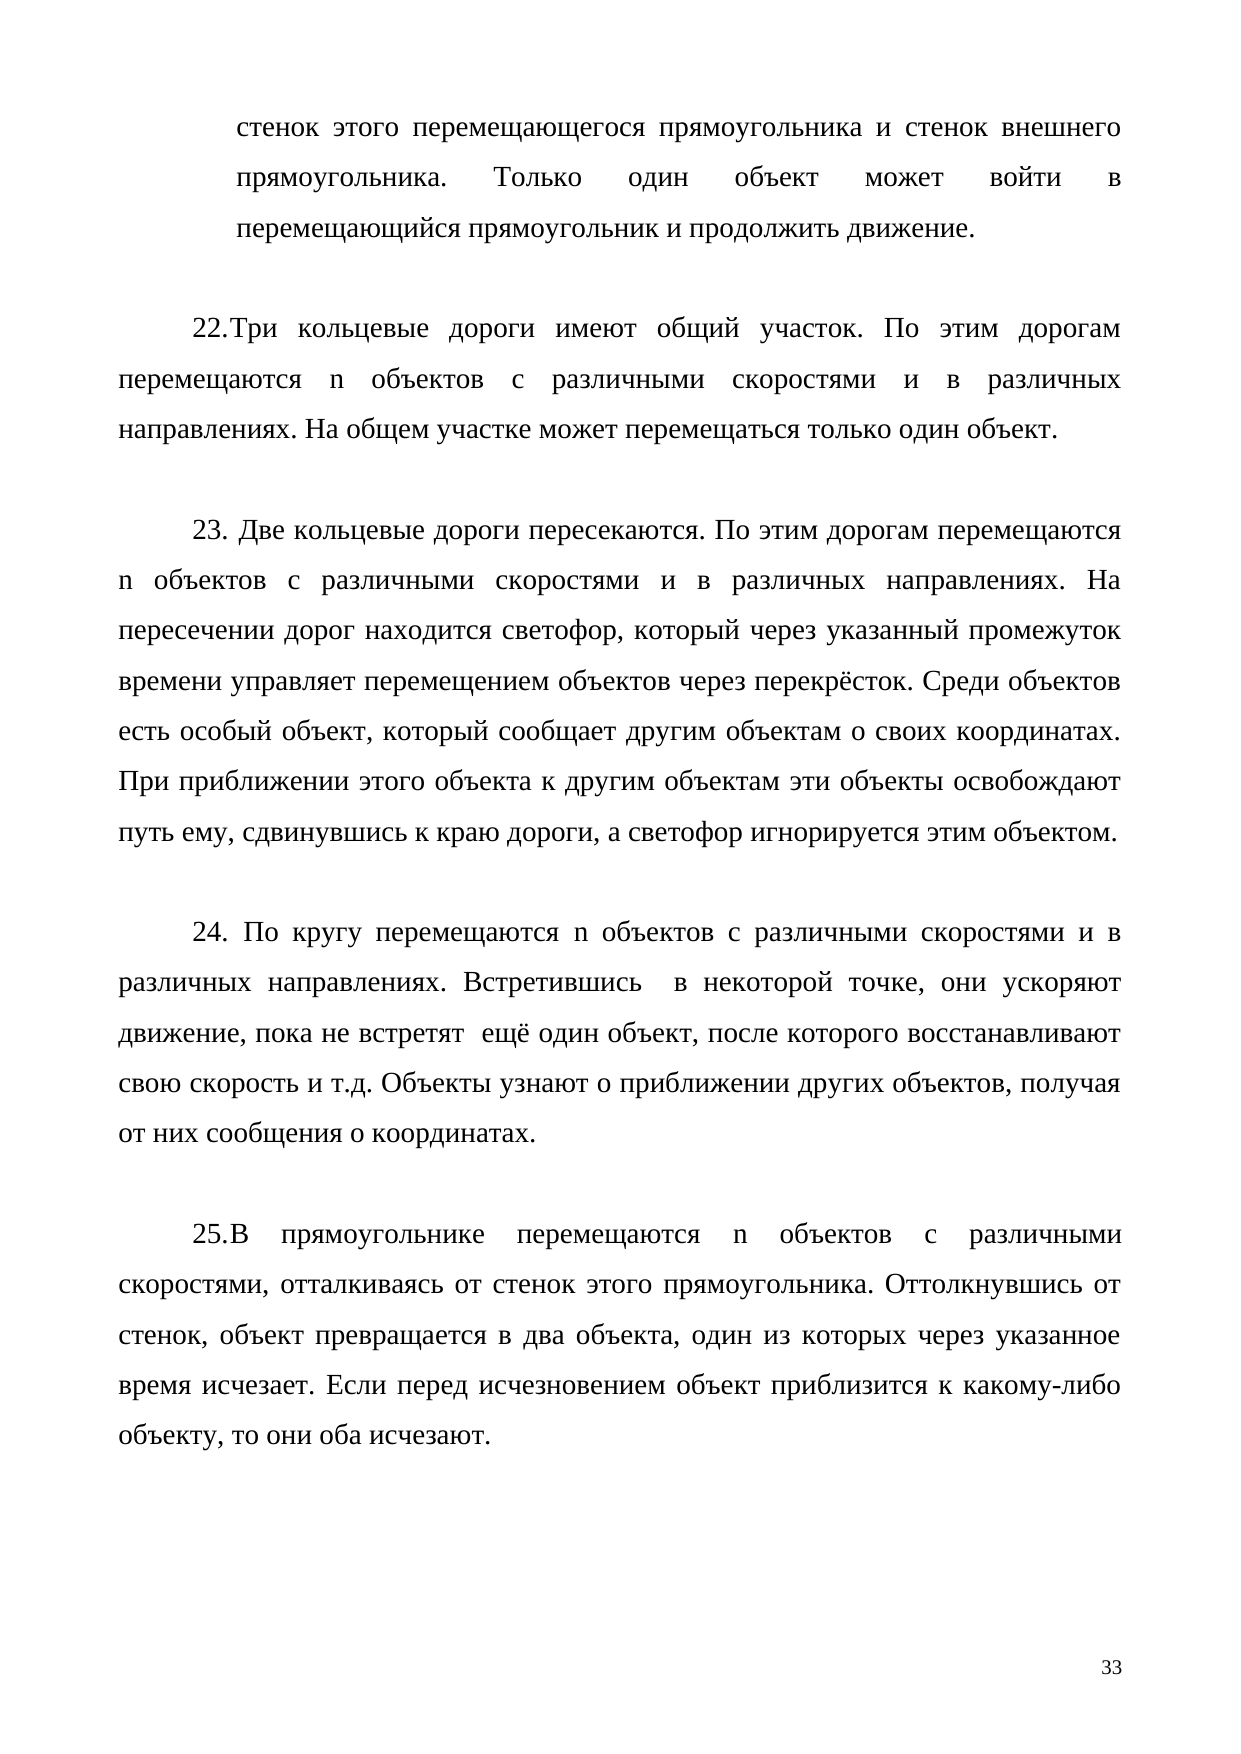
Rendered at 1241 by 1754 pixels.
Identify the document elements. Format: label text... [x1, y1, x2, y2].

list По кругу перемещаются n объектов с различными скоростями и в различных направлениях. Встретившись в некоторой точке, они ускоряют движение, пока не встретят ещё один объект, после которого восстанавливают свою скорость и т.д. Объекты узнают о приближении других объектов, получая от них сообщения о координатах. [118, 914, 1122, 1149]
list В прямоугольнике перемещаются n объектов с различными скоростями, отталкиваясь от стенок этого прямоугольника. Оттолкнувшись от стенок, объект превращается в два объекта, один из которых через указанное время исчезает. Если перед исчезновением объект приблизится к какому-либо объекту, то они оба исчезают. [118, 1216, 1122, 1451]
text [236, 109, 1122, 243]
list Три кольцевые дороги имеют общий участок. По этим дорогам перемещаются n объектов с различными скоростями и в различных направлениях. На общем участке может перемещаться только один объект. [118, 311, 1122, 445]
list Две кольцевые дороги пересекаются. По этим дорогам перемещаются n объектов с различными скоростями и в различных направлениях. На пересечении дорог находится светофор, который через указанный промежуток времени управляет перемещением объектов через перекрёсток. Среди объектов есть особый объект, который сообщает другим объектам о своих координатах. При приближении этого объекта к другим объектам эти объекты освобождают путь ему, сдвинувшись к краю дороги, а светофор игнорируется этим объектом. [118, 512, 1122, 847]
